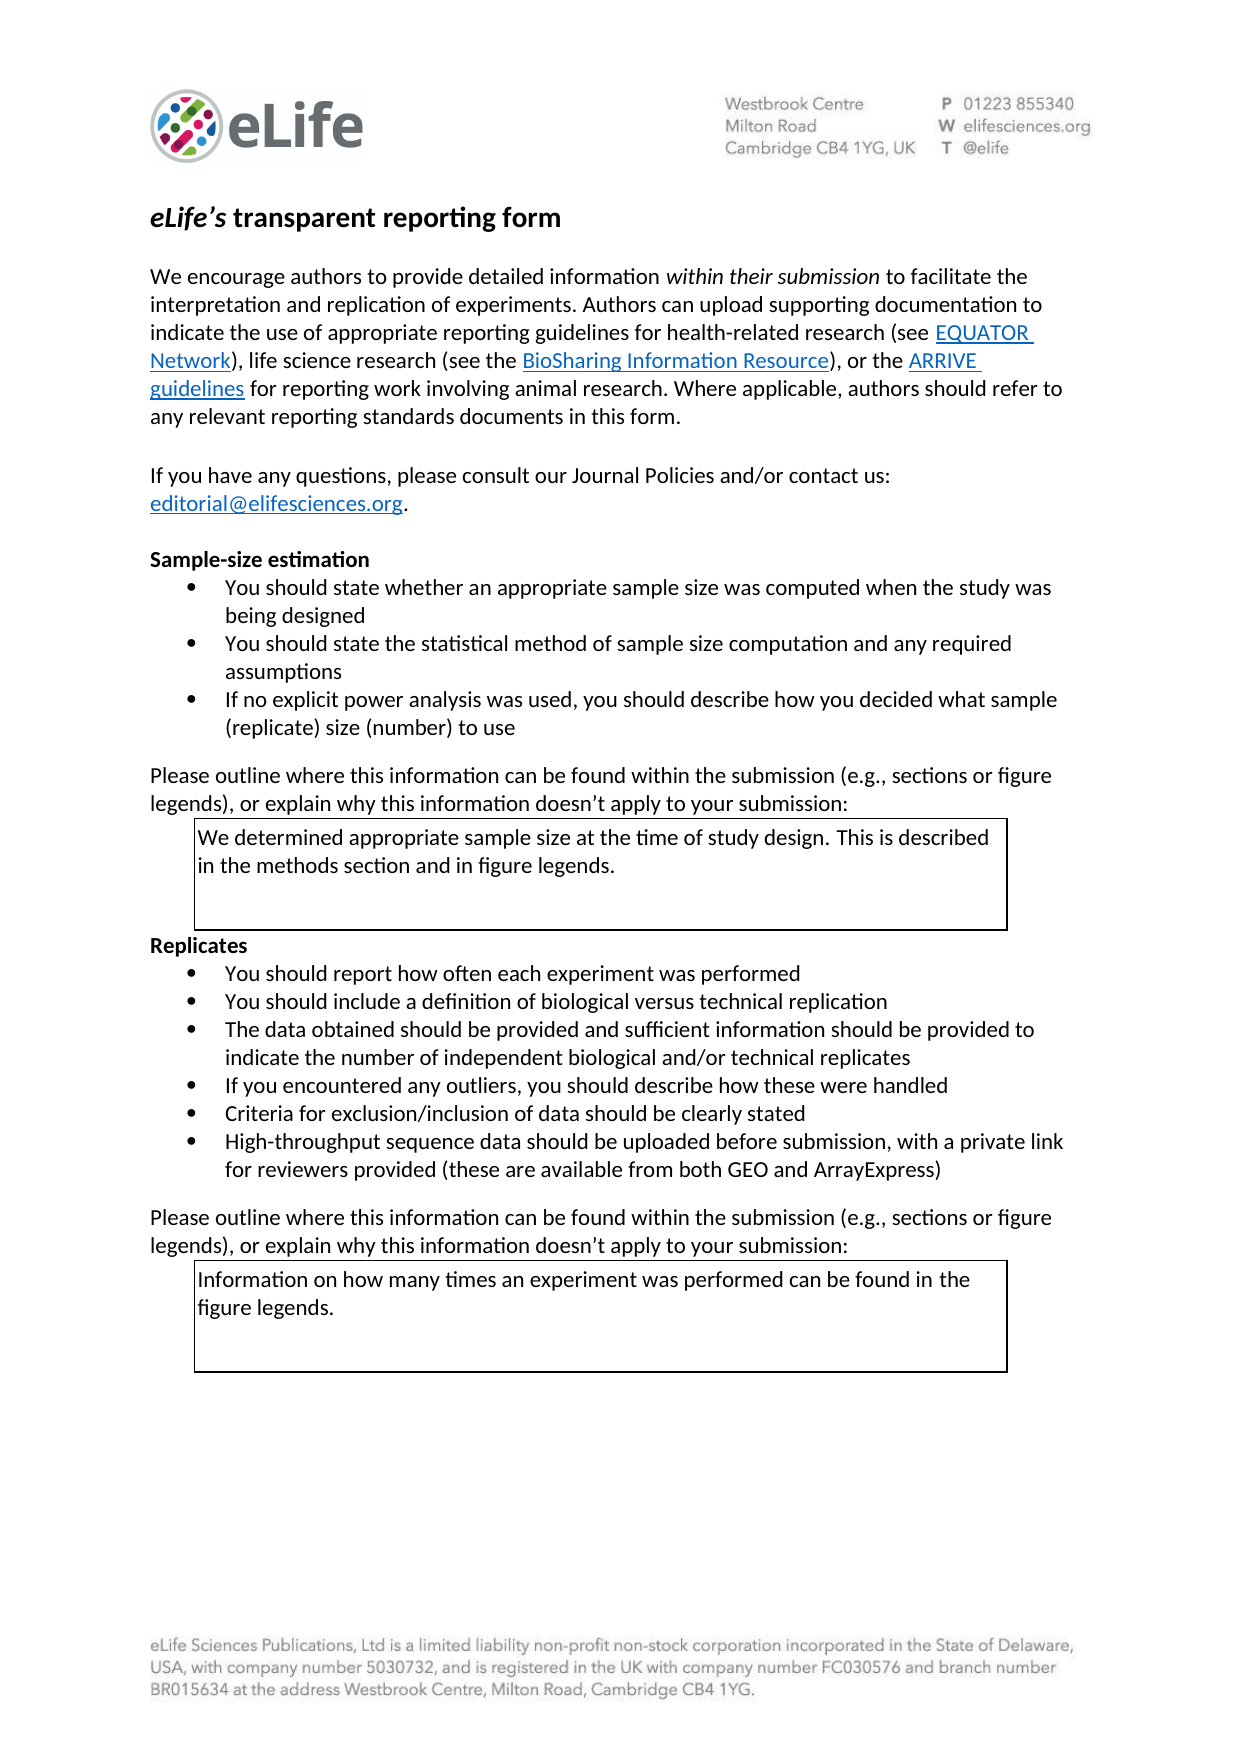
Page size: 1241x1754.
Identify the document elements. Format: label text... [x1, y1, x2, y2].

picture [150, 89, 363, 163]
text We determined appropriate sample size at the time of study design. This is described in the methods section and in figure legends. [195, 821, 1006, 881]
text eLife’s transparent reporting form [150, 199, 1090, 234]
list You should report how often each experiment was performed [187, 959, 1090, 987]
picture [683, 16, 1240, 188]
list High-throughput sequence data should be uploaded before submission, with a private link for reviewers provided (these are available from both GEO and ArrayExpress) [187, 1127, 1090, 1183]
list If no explicit power analysis was used, you should describe how you decided what sample (replicate) size (number) to use [187, 685, 1090, 741]
text Replicates [150, 846, 1090, 959]
list The data obtained should be provided and sufficient information should be provided to indicate the number of independent biological and/or technical replicates [187, 1015, 1090, 1071]
list You should state whether an appropriate sample size was computed when the study was being designed [187, 573, 1090, 629]
text Sample-size estimation [150, 545, 1090, 573]
text Information on how many times an experiment was performed can be found in the figure legends. [195, 1263, 1006, 1323]
list You should include a definition of biological versus technical replication [187, 987, 1090, 1015]
text If you have any questions, please consult our Journal Policies and/or contact us: editorial@elifesciences.org. [150, 461, 1090, 517]
list If you encountered any outliers, you should describe how these were handled [187, 1071, 1090, 1099]
text We encourage authors to provide detailed information within their submission to facilitate the interpretation and replication of experiments. Authors can upload supporting documentation to indicate the use of appropriate reporting guidelines for health-related research (see EQUATOR Network), life science research (see the BioSharing Information Resource), or the ARRIVE guidelines for reporting work involving animal research. Where applicable, authors should refer to any relevant reporting standards documents in this form. [150, 262, 1090, 430]
list Criteria for exclusion/inclusion of data should be clearly stated [187, 1099, 1090, 1127]
list You should state the statistical method of sample size computation and any required assumptions [187, 629, 1090, 685]
picture [0, 1593, 1241, 1713]
